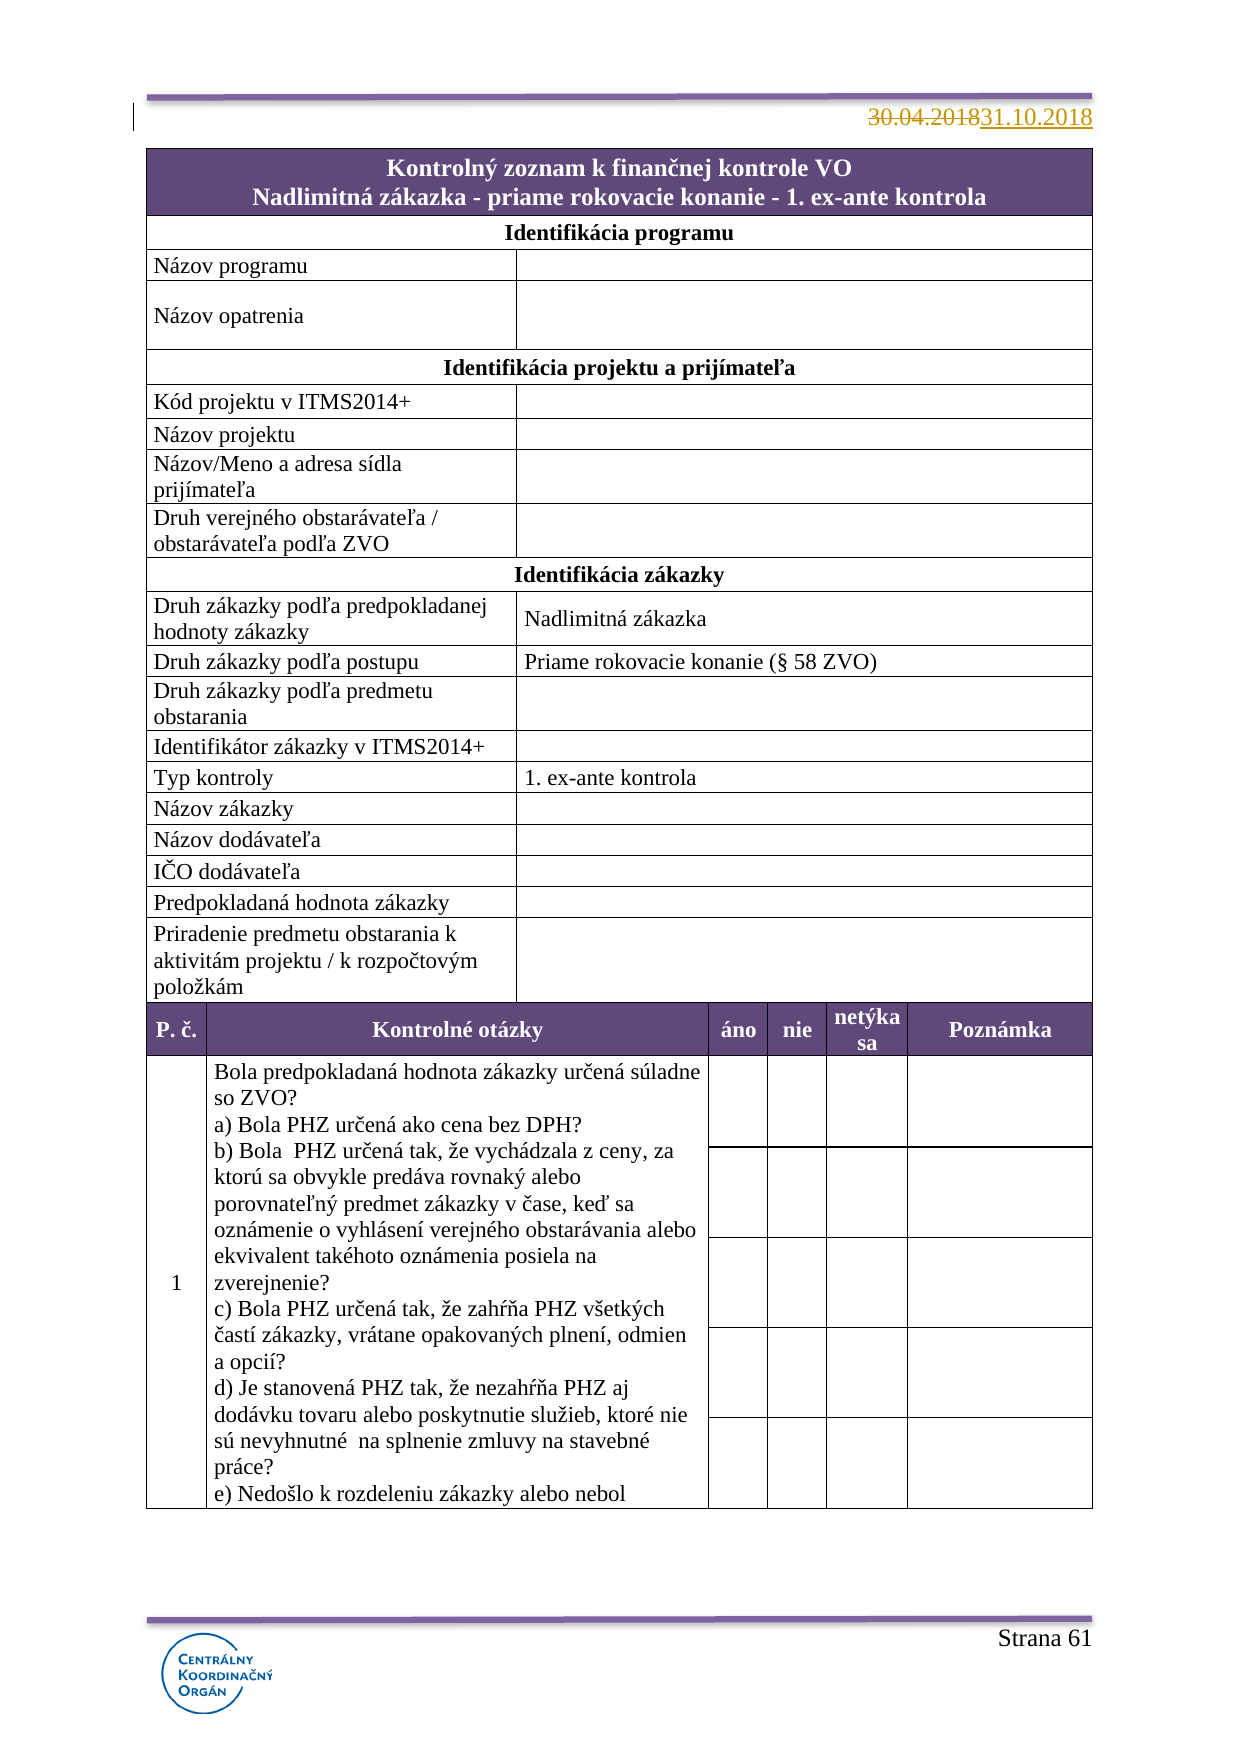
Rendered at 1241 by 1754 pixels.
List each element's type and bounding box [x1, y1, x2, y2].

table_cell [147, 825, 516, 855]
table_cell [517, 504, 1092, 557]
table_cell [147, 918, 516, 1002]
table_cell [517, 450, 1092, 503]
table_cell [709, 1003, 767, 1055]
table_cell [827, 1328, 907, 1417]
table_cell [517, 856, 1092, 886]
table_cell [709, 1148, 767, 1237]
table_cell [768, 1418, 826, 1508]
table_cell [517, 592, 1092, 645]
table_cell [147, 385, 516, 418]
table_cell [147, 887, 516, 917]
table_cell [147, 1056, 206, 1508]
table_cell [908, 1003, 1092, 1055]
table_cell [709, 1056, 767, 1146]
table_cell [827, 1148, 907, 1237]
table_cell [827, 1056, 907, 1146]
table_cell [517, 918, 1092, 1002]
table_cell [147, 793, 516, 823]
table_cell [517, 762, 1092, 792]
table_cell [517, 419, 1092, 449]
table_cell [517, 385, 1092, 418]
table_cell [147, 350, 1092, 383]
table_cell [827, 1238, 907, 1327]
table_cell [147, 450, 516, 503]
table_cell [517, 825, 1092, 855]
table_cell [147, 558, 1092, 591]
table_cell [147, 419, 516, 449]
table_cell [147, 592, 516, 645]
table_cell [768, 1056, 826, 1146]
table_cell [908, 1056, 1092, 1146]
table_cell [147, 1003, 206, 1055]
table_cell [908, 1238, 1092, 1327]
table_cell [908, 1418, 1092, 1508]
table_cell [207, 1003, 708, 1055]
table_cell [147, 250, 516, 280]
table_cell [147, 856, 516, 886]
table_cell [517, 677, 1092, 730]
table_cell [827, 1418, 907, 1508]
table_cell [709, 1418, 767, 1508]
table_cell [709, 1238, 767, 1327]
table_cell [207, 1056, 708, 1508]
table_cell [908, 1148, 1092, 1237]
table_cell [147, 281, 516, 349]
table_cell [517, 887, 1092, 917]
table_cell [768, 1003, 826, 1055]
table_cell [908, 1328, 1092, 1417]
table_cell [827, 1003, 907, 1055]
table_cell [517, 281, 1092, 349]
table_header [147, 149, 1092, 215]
picture [159, 1631, 272, 1713]
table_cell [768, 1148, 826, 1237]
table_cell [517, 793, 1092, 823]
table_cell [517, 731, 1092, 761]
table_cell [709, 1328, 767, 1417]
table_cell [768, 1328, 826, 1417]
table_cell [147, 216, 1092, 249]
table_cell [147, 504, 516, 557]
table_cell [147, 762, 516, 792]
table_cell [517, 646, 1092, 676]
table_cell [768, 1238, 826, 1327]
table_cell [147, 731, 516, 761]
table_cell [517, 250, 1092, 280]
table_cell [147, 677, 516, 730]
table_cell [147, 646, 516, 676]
